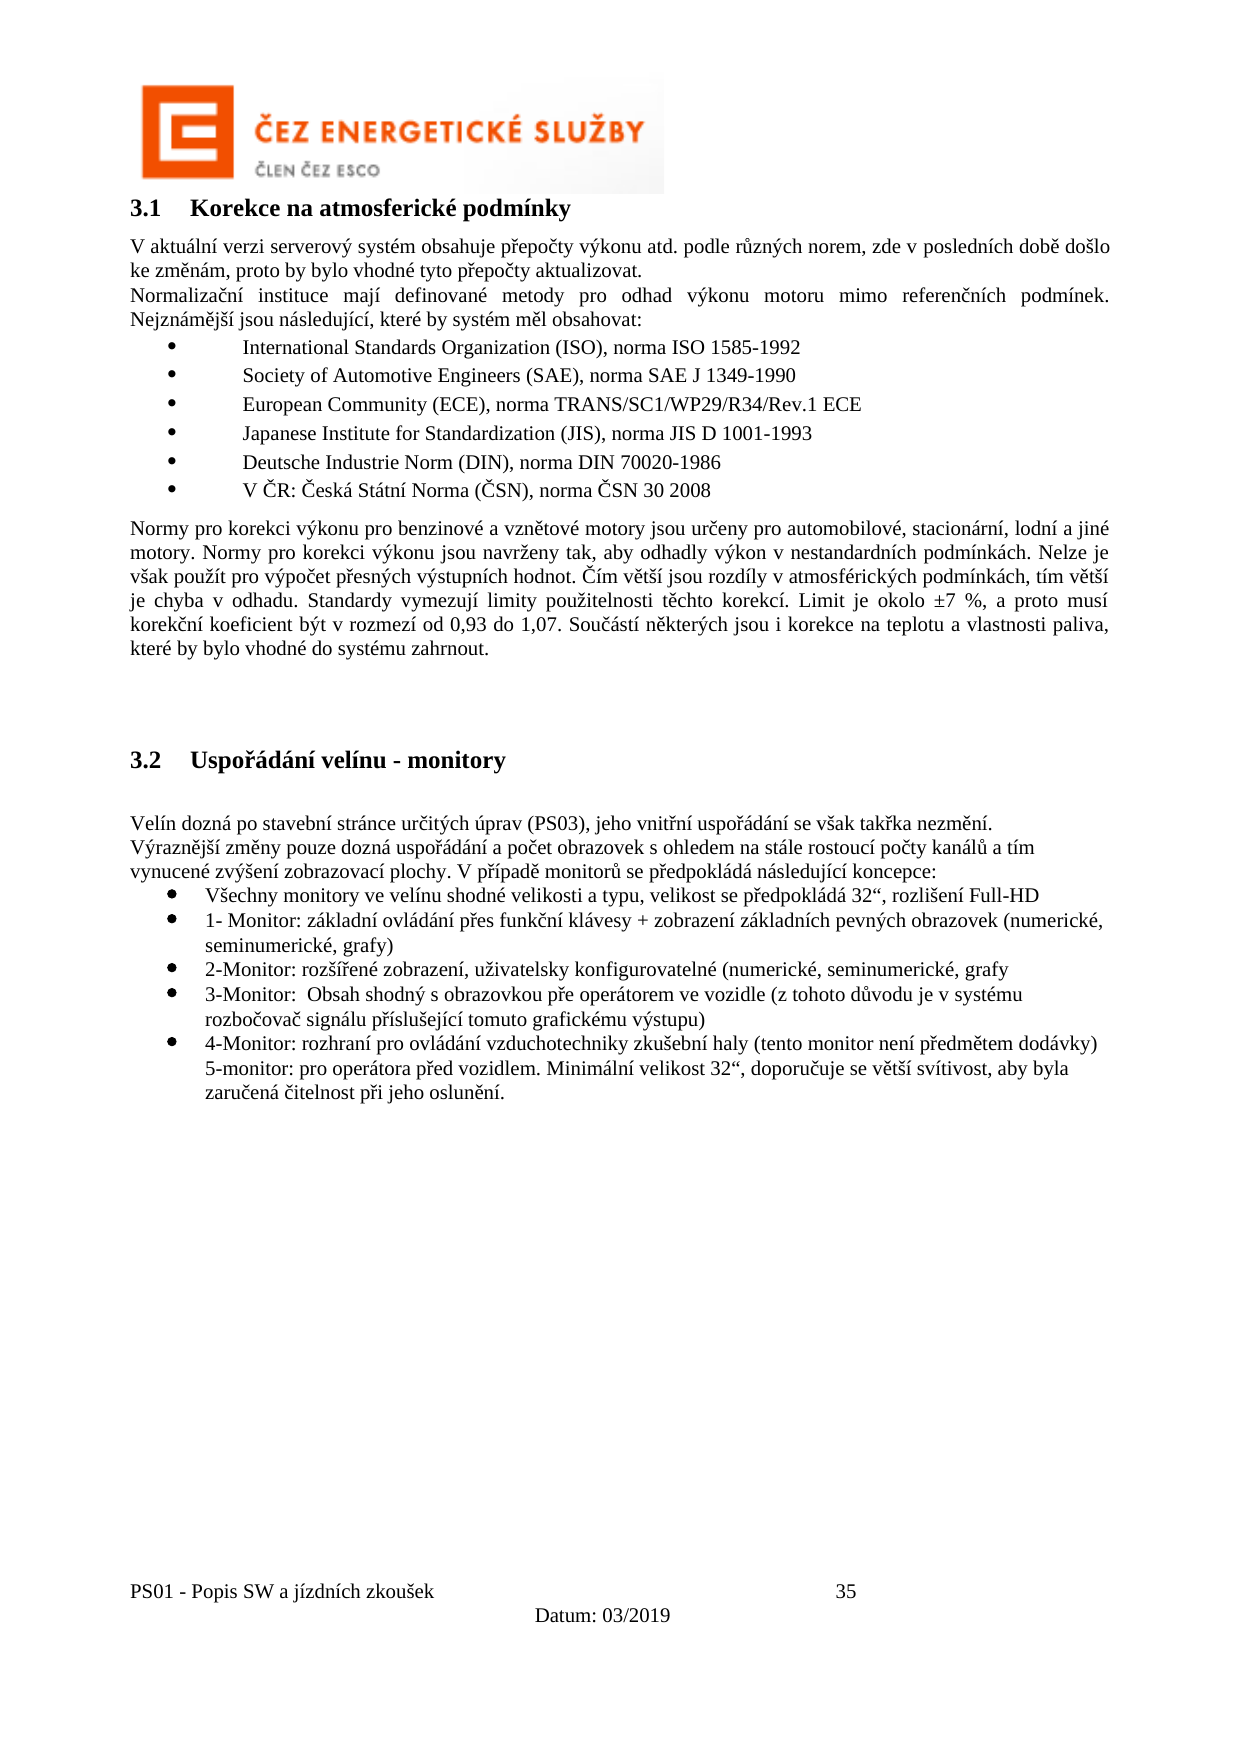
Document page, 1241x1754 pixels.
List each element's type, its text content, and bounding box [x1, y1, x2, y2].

text V aktuální verzi serverový systém obsahuje přepočty výkonu atd. podle různých norem, zde v posledních době došlo ke změnám, proto by bylo vhodné tyto přepočty aktualizovat. [130, 234, 1110, 282]
text Velín dozná po stavební stránce určitých úprav (PS03), jeho vnitřní uspořádání se však takřka nezmění. [130, 811, 1110, 835]
list V ČR: Česká Státní Norma (ČSN), norma ČSN 30 2008 [167, 474, 1110, 503]
list European Community (ECE), norma TRANS/SC1/WP29/R34/Rev.1 ECE [167, 388, 1110, 417]
subtitle Korekce na atmosferické podmínky [130, 193, 1110, 222]
list International Standards Organization (ISO), norma ISO 1585-1992 [167, 331, 1110, 359]
list 5-monitor: pro operátora před vozidlem. Minimální velikost 32“, doporučuje se větší svítivost, aby byla zaručená čitelnost při jeho oslunění. [205, 1056, 1110, 1104]
list 2-Monitor: rozšířené zobrazení, uživatelsky konfigurovatelné (numerické, seminumerické, grafy [167, 957, 1110, 982]
text Normalizační instituce mají definované metody pro odhad výkonu motoru mimo referenčních podmínek. Nejznámější jsou následující, které by systém měl obsahovat: [130, 282, 1110, 331]
text Normy pro korekci výkonu pro benzinové a vznětové motory jsou určeny pro automobilové, stacionární, lodní a jiné motory. Normy pro korekci výkonu jsou navrženy tak, aby odhadly výkon v nestandardních podmínkách. Nelze je však použít pro výpočet přesných výstupních hodnot. Čím větší jsou rozdíly v atmosférických podmínkách, tím větší je chyba v odhadu. Standardy vymezují limity použitelnosti těchto korekcí. Limit je okolo ±7 %, a proto musí korekční koeficient být v rozmezí od 0,93 do 1,07. Součástí některých jsou i korekce na teplotu a vlastnosti paliva, které by bylo vhodné do systému zahrnout. [130, 516, 1110, 660]
list Deutsche Industrie Norm (DIN), norma DIN 70020-1986 [167, 446, 1110, 474]
subtitle Uspořádání velínu - monitory [130, 746, 1110, 774]
picture [129, 65, 665, 194]
list Všechny monitory ve velínu shodné velikosti a typu, velikost se předpokládá 32“, rozlišení Full-HD [167, 883, 1110, 908]
list Society of Automotive Engineers (SAE), norma SAE J 1349-1990 [167, 359, 1110, 388]
list 3-Monitor: Obsah shodný s obrazovkou pře operátorem ve vozidle (z tohoto důvodu je v systému rozbočovač signálu příslušející tomuto grafickému výstupu) [167, 982, 1110, 1031]
text Výraznější změny pouze dozná uspořádání a počet obrazovek s ohledem na stále rostoucí počty kanálů a tím vynucené zvýšení zobrazovací plochy. V případě monitorů se předpokládá následující koncepce: [130, 835, 1110, 883]
list Japanese Institute for Standardization (JIS), norma JIS D 1001-1993 [167, 417, 1110, 446]
list 1- Monitor: základní ovládání přes funkční klávesy + zobrazení základních pevných obrazovek (numerické, seminumerické, grafy) [167, 908, 1110, 957]
list 4-Monitor: rozhraní pro ovládání vzduchotechniky zkušební haly (tento monitor není předmětem dodávky) [167, 1031, 1110, 1056]
